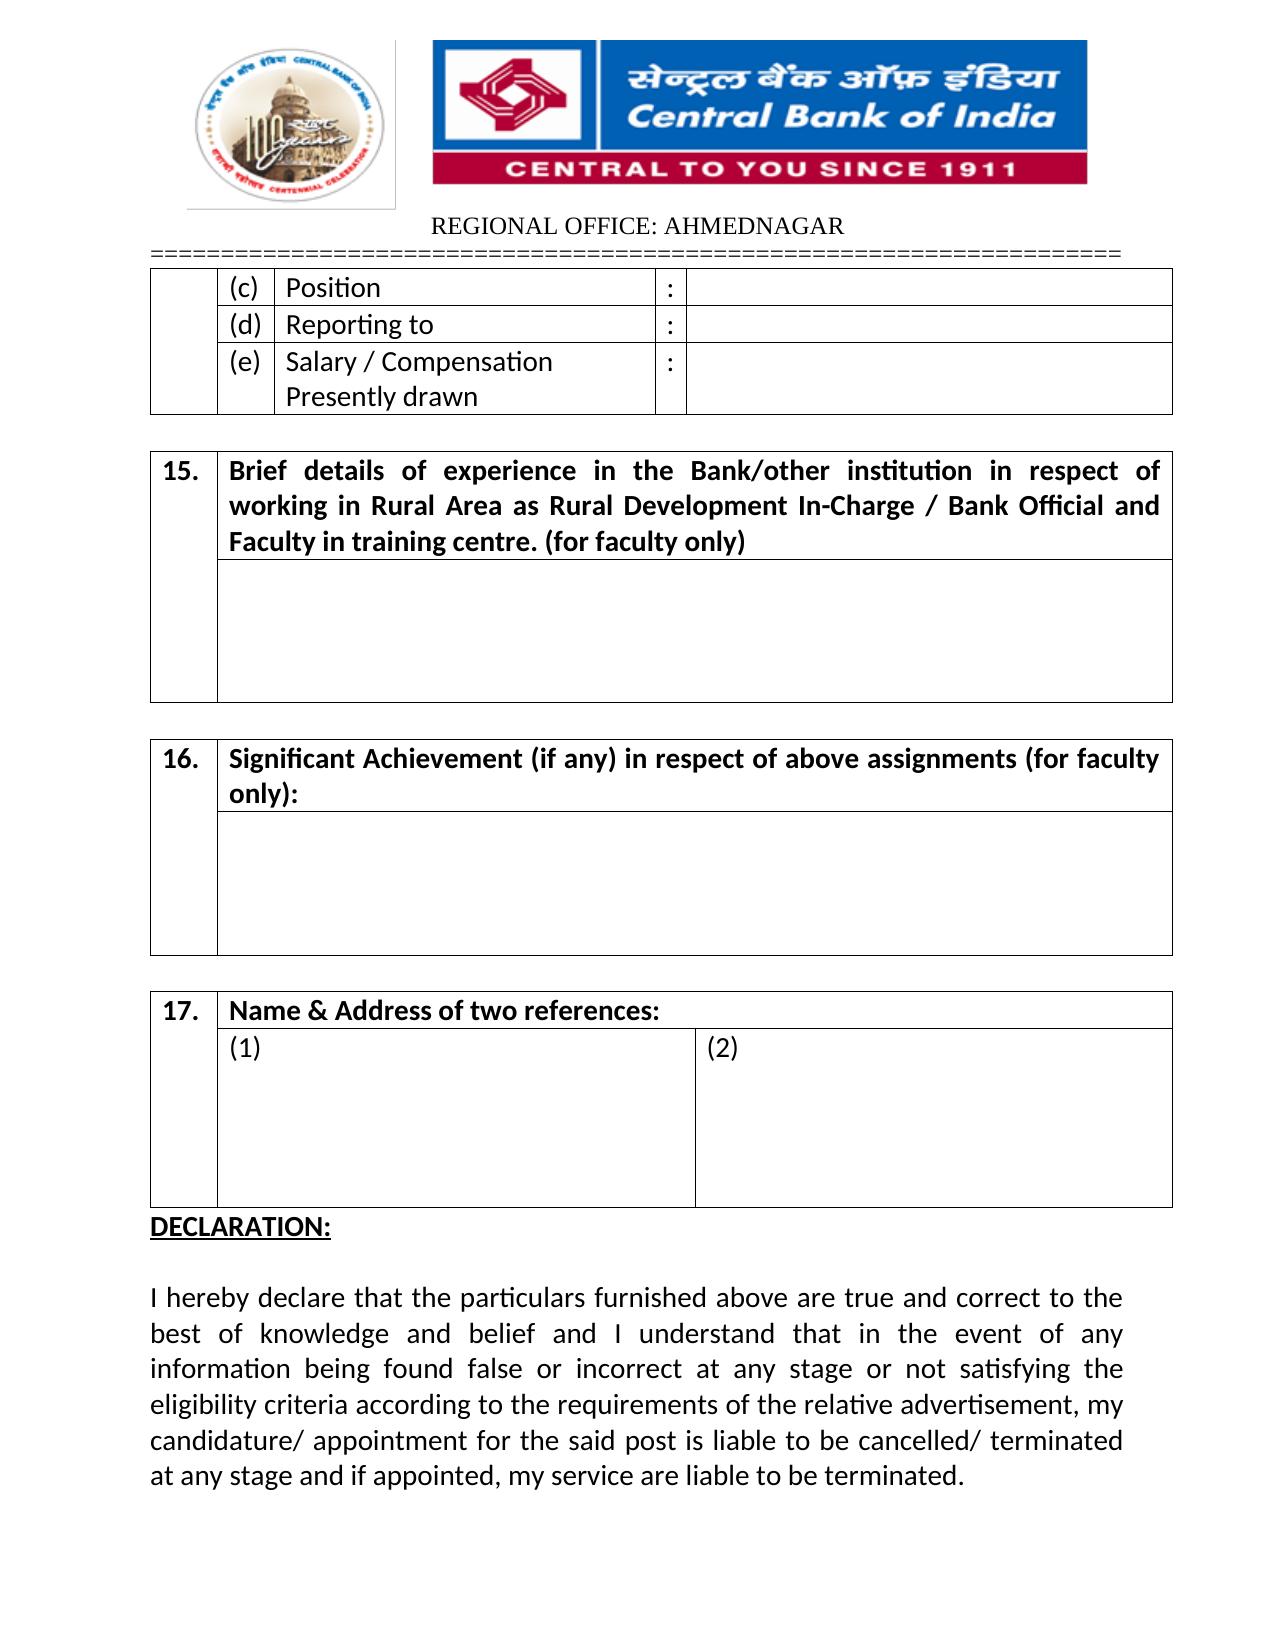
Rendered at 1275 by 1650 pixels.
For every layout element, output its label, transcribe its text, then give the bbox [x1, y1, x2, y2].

picture [186, 40, 1089, 211]
table_header 16. [151, 740, 217, 954]
table_header 17. [151, 992, 217, 1207]
table_header Brief details of experience in the Bank/other institution in respect of working in Rural Area as Rural Development In-Charge / Bank Official and Faculty in training centre. (for faculty only) [218, 452, 1172, 558]
table_cell : [656, 306, 686, 342]
table_cell [687, 343, 1172, 414]
table_header Significant Achievement (if any) in respect of above assignments (for faculty only): [218, 740, 1172, 811]
text I hereby declare that the particulars furnished above are true and correct to the best of knowledge and belief and I understand that in the event of any information being found false or incorrect at any stage or not satisfying the eligibility criteria according to the requirements of the relative advertisement, my candidature/ appointment for the said post is liable to be cancelled/ terminated at any stage and if appointed, my service are liable to be terminated. [150, 1279, 1125, 1493]
table_cell (2) [696, 1029, 1172, 1207]
table_cell [687, 306, 1172, 342]
table_cell Salary / Compensation Presently drawn [275, 343, 655, 414]
table_cell [687, 269, 1172, 305]
table_cell : [656, 343, 686, 414]
table_cell : [656, 269, 686, 305]
table_cell [218, 560, 1172, 702]
text DECLARATION: [150, 1208, 1125, 1244]
table_cell Reporting to [275, 306, 655, 342]
table_header 15. [151, 452, 217, 702]
table_cell [218, 812, 1172, 954]
table_cell Position [275, 269, 655, 305]
table_cell (c) [218, 269, 274, 305]
table_cell (e) [218, 343, 274, 414]
table_header Name & Address of two references: [218, 992, 1172, 1028]
table_cell (1) [218, 1029, 695, 1207]
table_cell (d) [218, 306, 274, 342]
